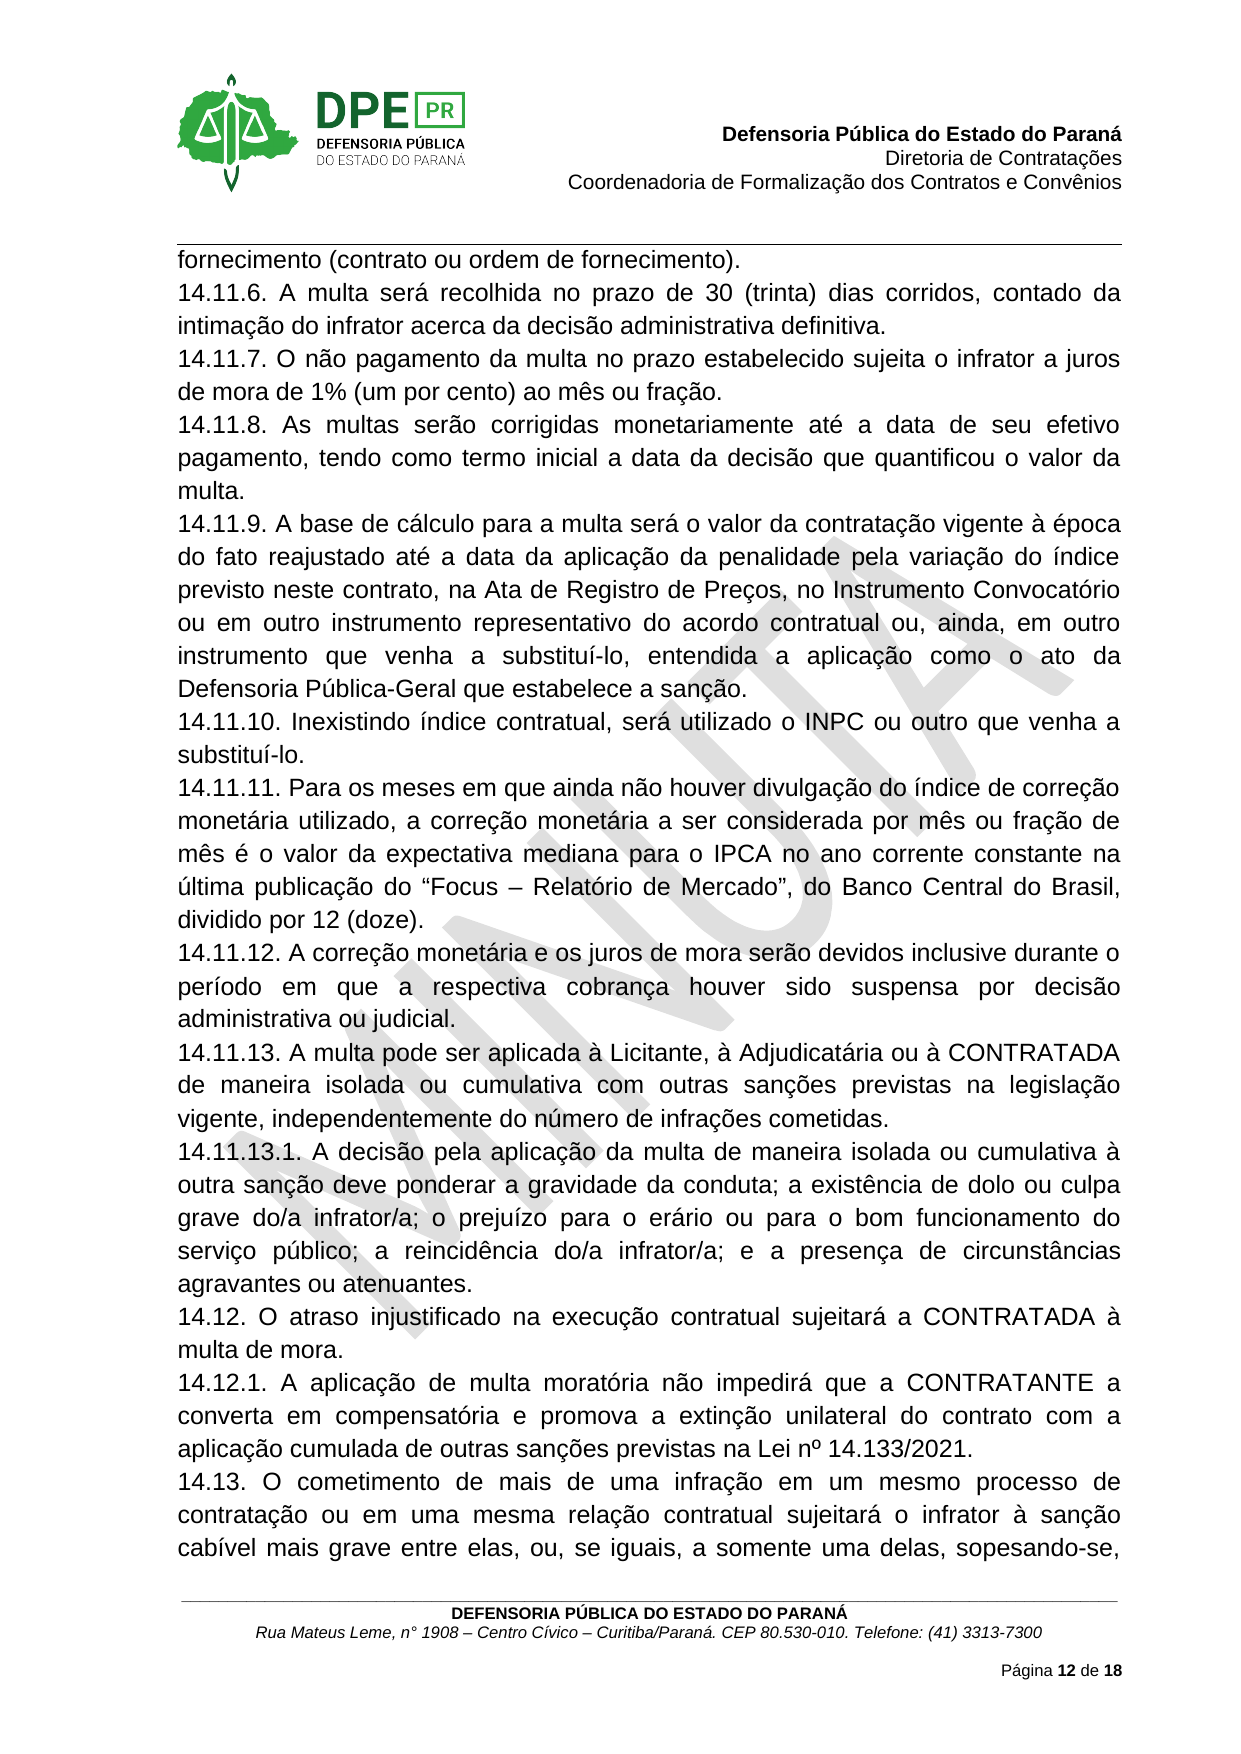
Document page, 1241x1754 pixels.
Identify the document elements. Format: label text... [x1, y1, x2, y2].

subtitle 14.11.10. Inexistindo índice contratual, será utilizado o INPC ou outro que venha a substituí-lo. [177, 707, 1122, 769]
subtitle 14.11.9. A base de cálculo para a multa será o valor da contratação vigente à época do fato reajustado até a data da aplicação da penalidade pela variação do índice previsto neste contrato, na Ata de Registro de Preços, no Instrumento Convocatório ou em outro instrumento representativo do acordo contratual ou, ainda, em outro instrumento que venha a substituí-lo, entendida a aplicação como o ato da Defensoria Pública-Geral que estabelece a sanção. [177, 509, 1122, 703]
subtitle 14.11.6. A multa será recolhida no prazo de 30 (trinta) dias corridos, contado da intimação do infrator acerca da decisão administrativa definitiva. [177, 278, 1122, 340]
subtitle 14.11.13. A multa pode ser aplicada à Licitante, à Adjudicatária ou à CONTRATADA de maneira isolada ou cumulativa com outras sanções previstas na legislação vigente, independentemente do número de infrações cometidas. [177, 1037, 1122, 1132]
subtitle 14.11.11. Para os meses em que ainda não houver divulgação do índice de correção monetária utilizado, a correção monetária a ser considerada por mês ou fração de mês é o valor da expectativa mediana para o IPCA no ano corrente constante na última publicação do “Focus – Relatório de Mercado”, do Banco Central do Brasil, dividido por 12 (doze). [177, 773, 1122, 934]
subtitle 14.11.7. O não pagamento da multa no prazo estabelecido sujeita o infrator a juros de mora de 1% (um por cento) ao mês ou fração. [177, 344, 1122, 406]
subtitle 14.12.1. A aplicação de multa moratória não impedirá que a CONTRATANTE a converta em compensatória e promova a extinção unilateral do contrato com a aplicação cumulada de outras sanções previstas na Lei nº 14.133/2021. [177, 1368, 1122, 1462]
subtitle 14.11.12. A correção monetária e os juros de mora serão devidos inclusive durante o período em que a respectiva cobrança houver sido suspensa por decisão administrativa ou judicial. [177, 938, 1122, 1033]
picture [177, 73, 465, 193]
subtitle 14.11.13.1. A decisão pela aplicação da multa de maneira isolada ou cumulativa à outra sanção deve ponderar a gravidade da conduta; a existência de dolo ou culpa grave do/a infrator/a; o prejuízo para o erário ou para o bom funcionamento do serviço público; a reincidência do/a infrator/a; e a presença de circunstâncias agravantes ou atenuantes. [177, 1137, 1122, 1297]
subtitle 14.11.8. As multas serão corrigidas monetariamente até a data de seu efetivo pagamento, tendo como termo inicial a data da decisão que quantificou o valor da multa. [177, 410, 1122, 505]
subtitle 14.12. O atraso injustificado na execução contratual sujeitará a CONTRATADA à multa de mora. [177, 1302, 1122, 1363]
